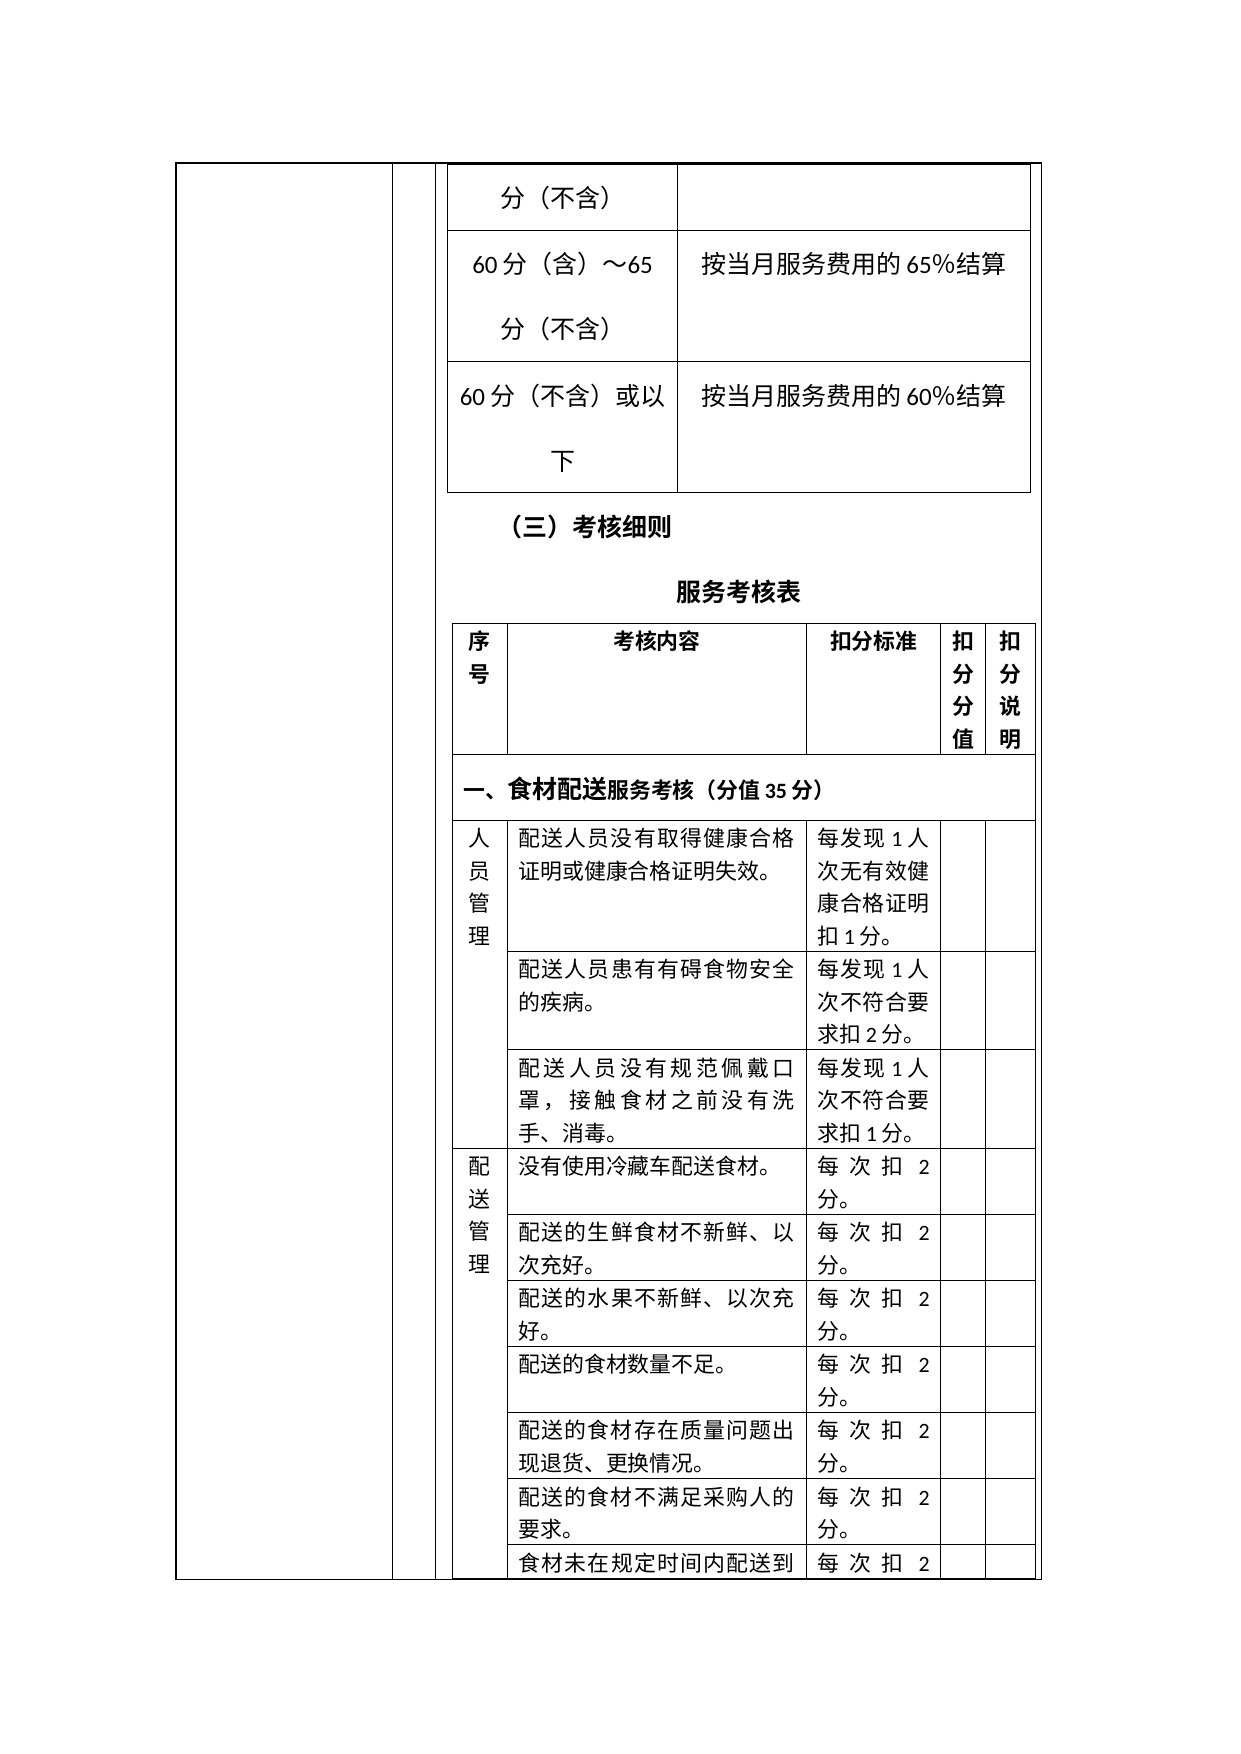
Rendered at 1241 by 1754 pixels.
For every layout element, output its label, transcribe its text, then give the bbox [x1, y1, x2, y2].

table_cell [177, 164, 392, 1579]
table_cell 5 [393, 164, 435, 1579]
